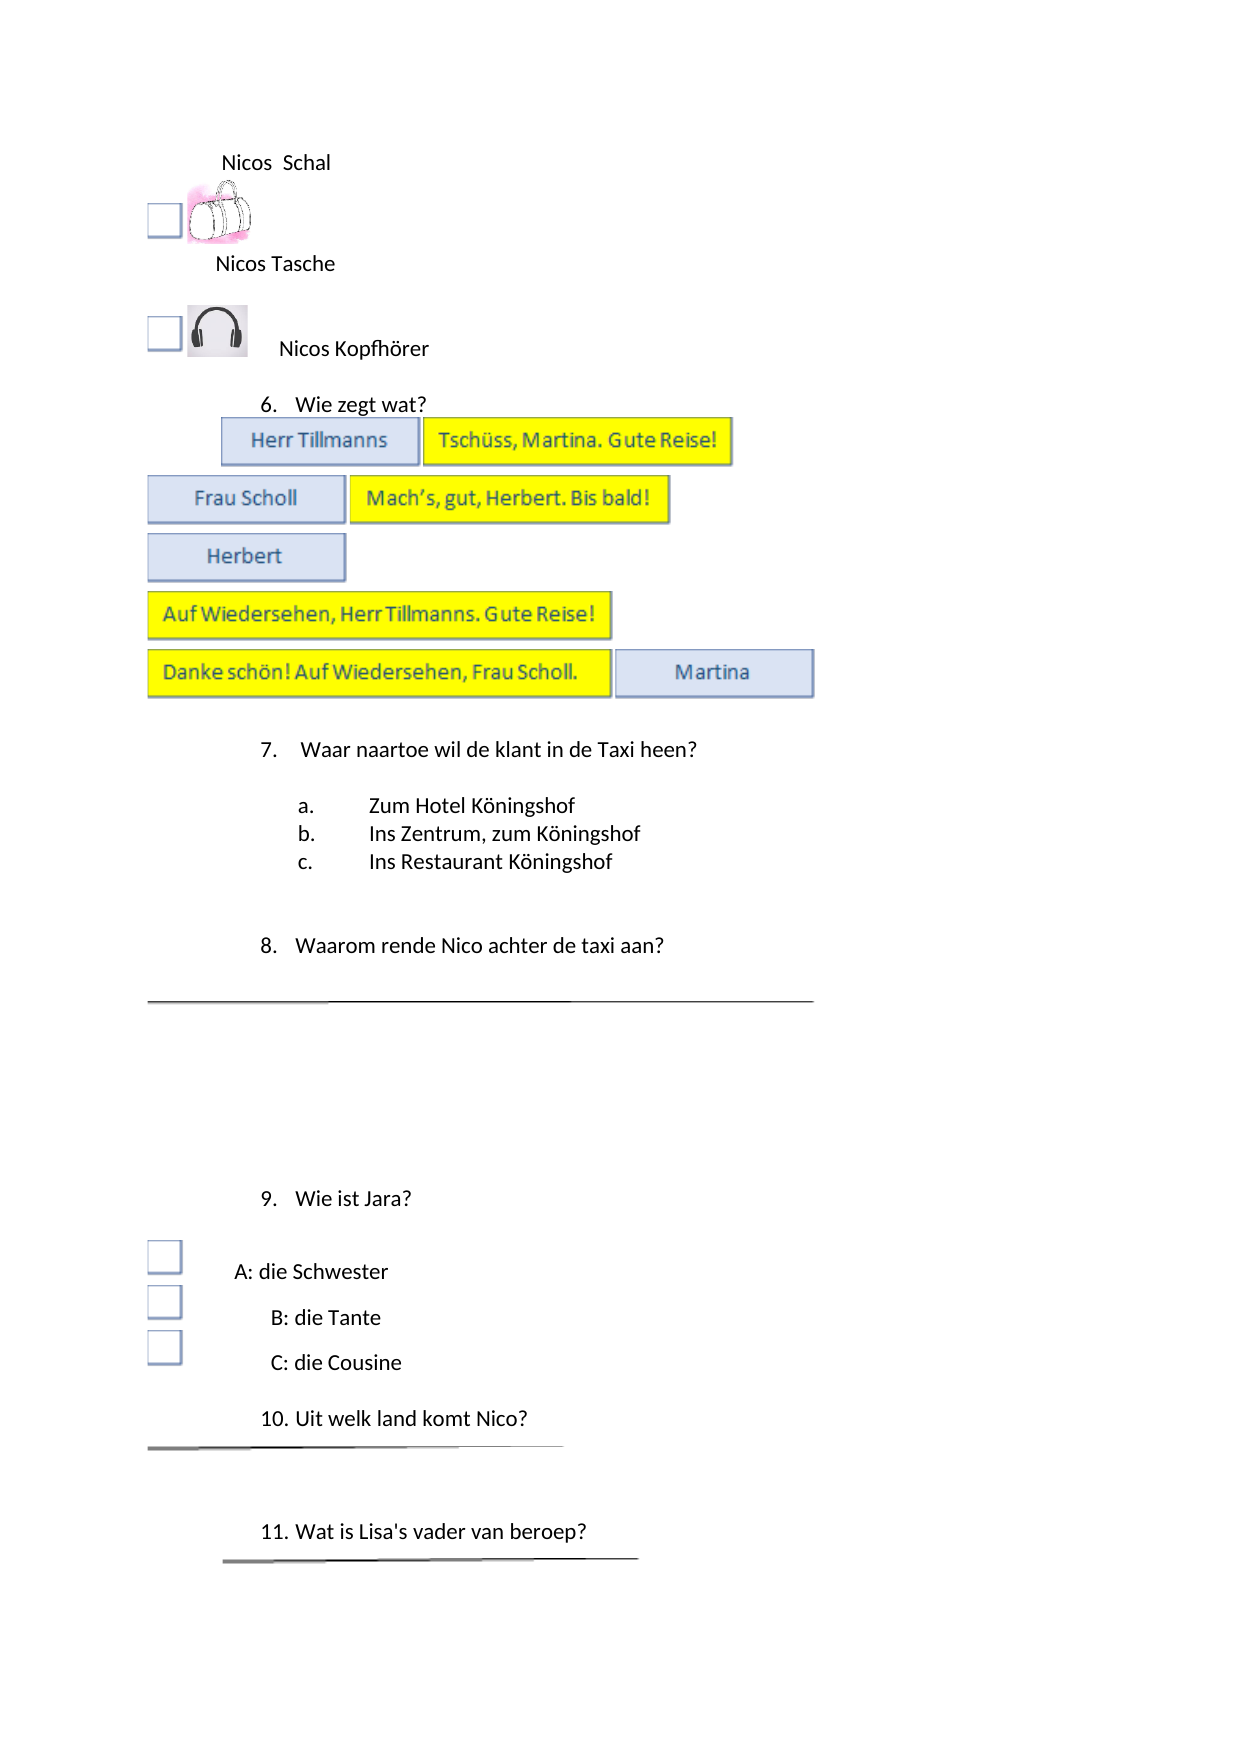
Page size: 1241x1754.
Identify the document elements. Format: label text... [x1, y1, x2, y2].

picture [147, 533, 350, 586]
picture [147, 1285, 188, 1325]
picture [147, 1330, 188, 1371]
picture [147, 1001, 819, 1010]
picture [147, 1446, 569, 1455]
text Nicos Tasche [148, 249, 1093, 277]
list Waar naartoe wil de klant in de Taxi heen? [260, 735, 1093, 763]
list Ins Zentrum, zum Köningshof [298, 819, 1093, 847]
text C: die Cousine [148, 1331, 1093, 1376]
picture [147, 305, 248, 357]
picture [147, 1240, 188, 1280]
list Zum Hotel Köningshof [298, 791, 1093, 819]
text Nicos Kopfhörer [148, 305, 1093, 362]
picture [147, 591, 616, 644]
picture [147, 475, 674, 528]
picture [222, 1558, 644, 1568]
list Wat is Lisa's vader van beroep? [260, 1517, 1093, 1545]
picture [221, 417, 738, 470]
list Wie zegt wat? [260, 390, 1093, 418]
text Nicos Schal [148, 148, 1093, 176]
picture [147, 175, 254, 244]
text A: die Schwester [148, 1240, 1093, 1285]
list Ins Restaurant Köningshof [298, 847, 1093, 875]
list Wie ist Jara? [260, 1184, 1093, 1212]
list Uit welk land komt Nico? [260, 1404, 1093, 1432]
text B: die Tante [148, 1285, 1093, 1331]
list Waarom rende Nico achter de taxi aan? [260, 931, 1093, 959]
picture [147, 649, 818, 702]
